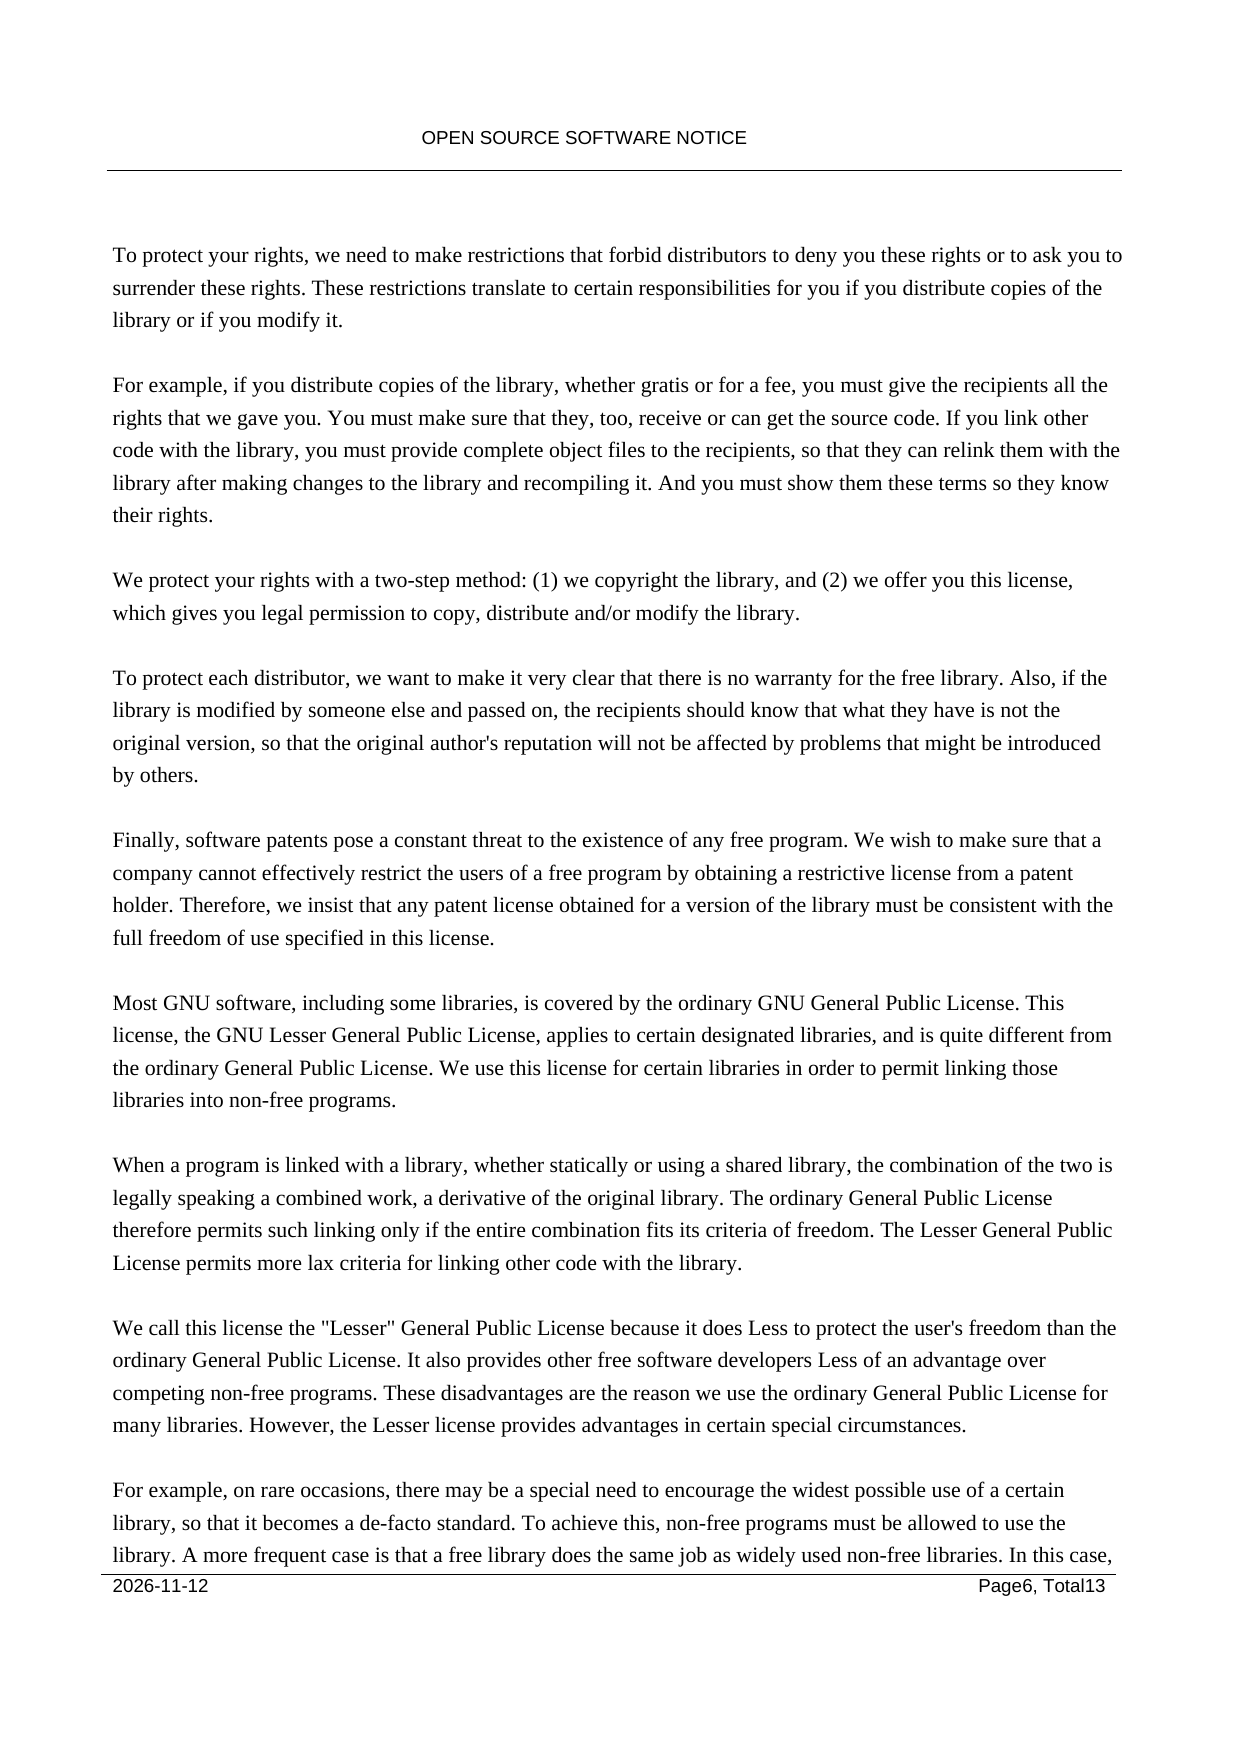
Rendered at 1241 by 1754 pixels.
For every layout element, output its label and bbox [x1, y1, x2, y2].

text [112, 206, 1128, 1571]
